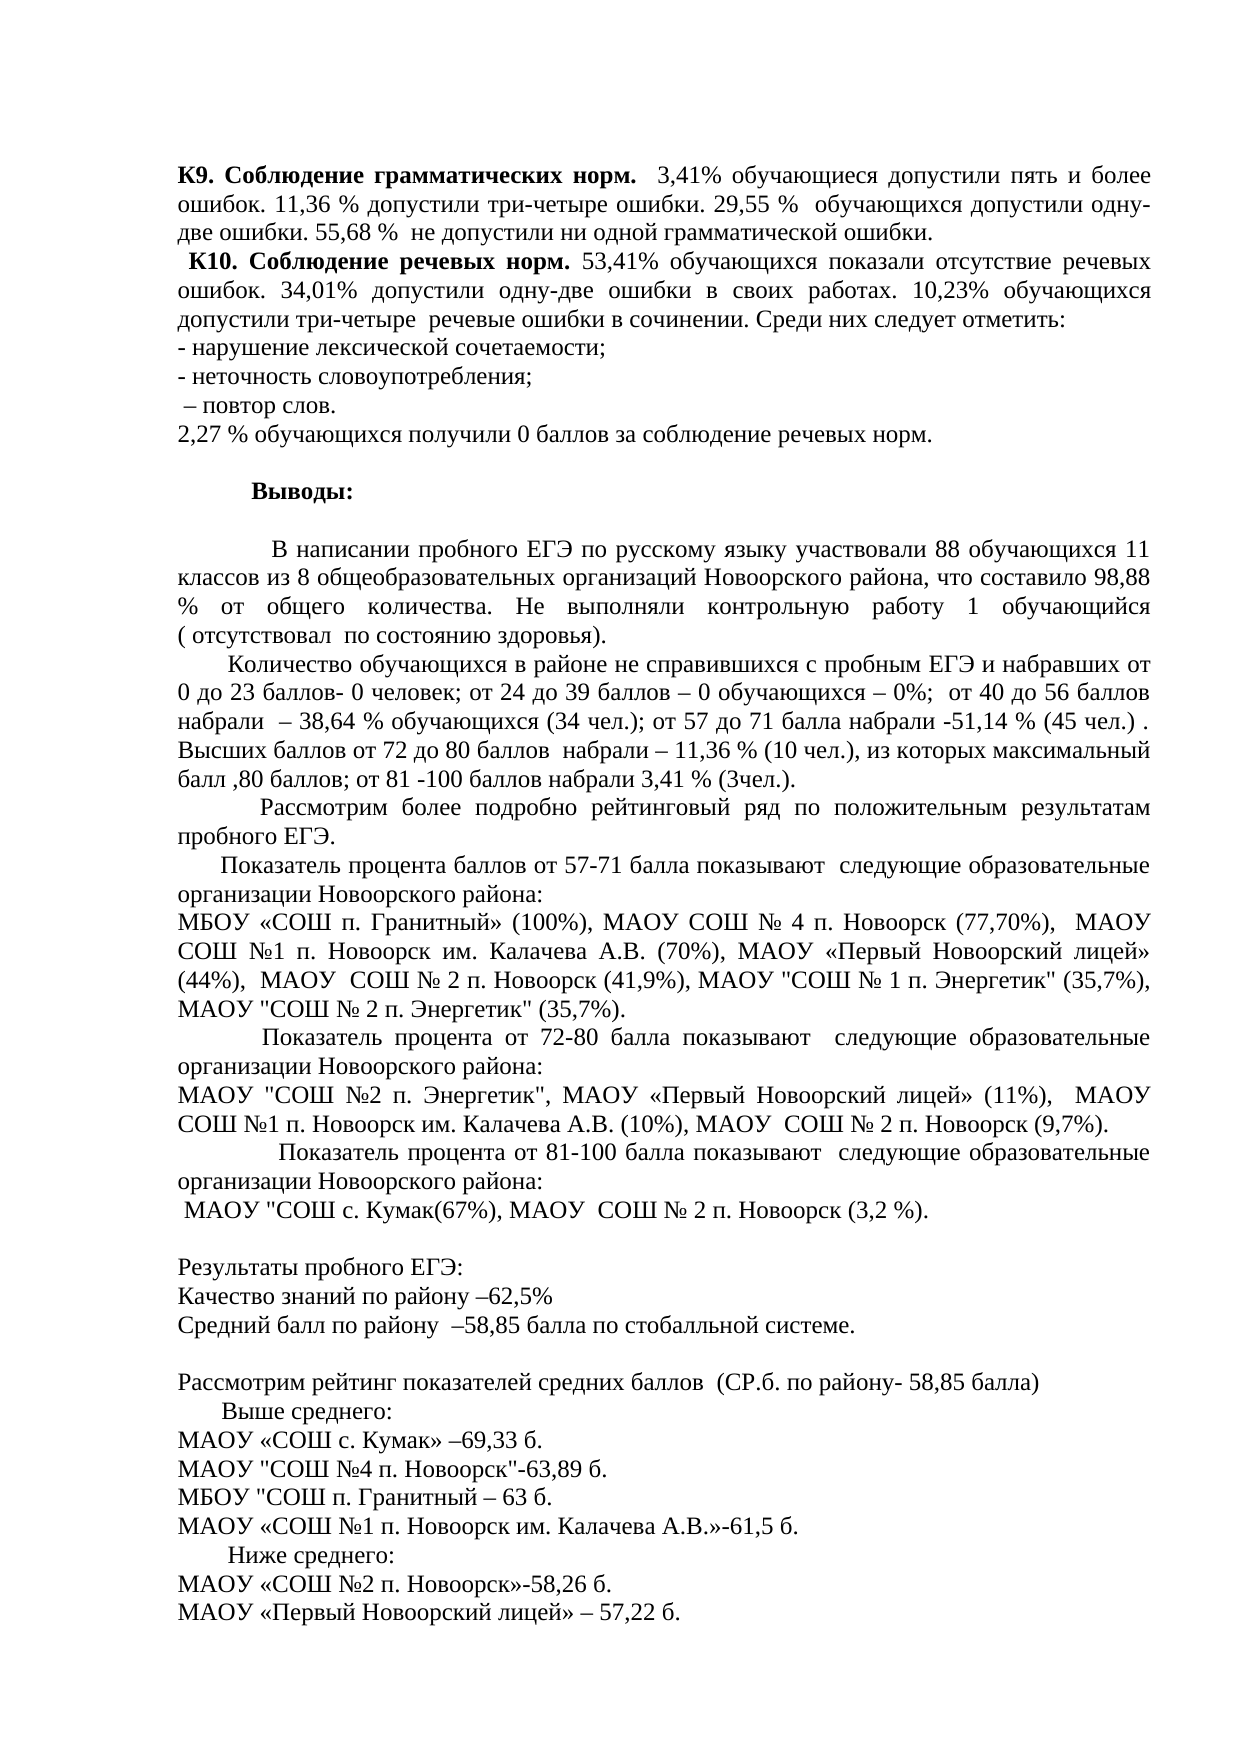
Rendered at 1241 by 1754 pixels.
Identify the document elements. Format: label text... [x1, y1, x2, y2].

text Рассмотрим рейтинг показателей средних баллов (СР.б. по району- 58,85 балла) [177, 1367, 1152, 1396]
text В написании пробного ЕГЭ по русскому языку участвовали 88 обучающихся 11 классов из 8 общеобразовательных организаций Новоорского района, что составило 98,88 % от общего количества. Не выполняли контрольную работу 1 обучающийся ( отсутствовал по состоянию здоровья). [177, 534, 1152, 649]
text МАОУ «Первый Новоорский лицей» – 57,22 б. [177, 1597, 1152, 1626]
text Показатель процента от 81-100 балла показывают следующие образовательные организации Новоорского района: [177, 1137, 1152, 1195]
text МАОУ «СОШ №2 п. Новоорск»-58,26 б. [177, 1569, 1152, 1597]
text Количество обучающихся в районе не справившихся с пробным ЕГЭ и набравших от 0 до 23 баллов- 0 человек; от 24 до 39 баллов – 0 обучающихся – 0%; от 40 до 56 баллов набрали – 38,64 % обучающихся (34 чел.); от 57 до 71 балла набрали -51,14 % (45 чел.) . Высших баллов от 72 до 80 баллов набрали – 11,36 % (10 чел.), из которых максимальный балл ,80 баллов; от 81 -100 баллов набрали 3,41 % (3чел.). [177, 649, 1152, 792]
text МАОУ "СОШ с. Кумак(67%), МАОУ СОШ № 2 п. Новоорск (3,2 %). [177, 1195, 1152, 1224]
text Рассмотрим более подробно рейтинговый ряд по положительным результатам пробного ЕГЭ. [177, 792, 1152, 850]
text – повтор слов. [177, 390, 1152, 419]
text Средний балл по району –58,85 балла по стобалльной системе. [177, 1310, 1152, 1339]
text К10. Соблюдение речевых норм. 53,41% обучающихся показали отсутствие речевых ошибок. 34,01% допустили одну-две ошибки в своих работах. 10,23% обучающихся допустили три-четыре речевые ошибки в сочинении. Среди них следует отметить: [177, 246, 1152, 332]
text МАОУ "СОШ №2 п. Энергетик", МАОУ «Первый Новоорский лицей» (11%), МАОУ СОШ №1 п. Новоорск им. Калачева А.В. (10%), МАОУ СОШ № 2 п. Новоорск (9,7%). [177, 1080, 1152, 1137]
text Результаты пробного ЕГЭ: [177, 1252, 1152, 1281]
text МАОУ «СОШ с. Кумак» –69,33 б. [177, 1425, 1152, 1454]
text Ниже среднего: [177, 1540, 1152, 1569]
text МАОУ «СОШ №1 п. Новоорск им. Калачева А.В.»-61,5 б. [177, 1511, 1152, 1540]
text МБОУ «СОШ п. Гранитный» (100%), МАОУ СОШ № 4 п. Новоорск (77,70%), МАОУ СОШ №1 п. Новоорск им. Калачева А.В. (70%), МАОУ «Первый Новоорский лицей» (44%), МАОУ СОШ № 2 п. Новоорск (41,9%), МАОУ "СОШ № 1 п. Энергетик" (35,7%), МАОУ "СОШ № 2 п. Энергетик" (35,7%). [177, 907, 1152, 1022]
text Выводы: [177, 476, 1152, 505]
text Выше среднего: [177, 1396, 1152, 1425]
text - неточность словоупотребления; [177, 361, 1152, 390]
text МАОУ "СОШ №4 п. Новоорск"-63,89 б. [177, 1454, 1152, 1482]
text 2,27 % обучающихся получили 0 баллов за соблюдение речевых норм. [177, 419, 1152, 447]
text К9. Соблюдение грамматических норм. 3,41% обучающиеся допустили пять и более ошибок. 11,36 % допустили три-четыре ошибки. 29,55 % обучающихся допустили одну-две ошибки. 55,68 % не допустили ни одной грамматической ошибки. [177, 160, 1152, 246]
text - нарушение лексической сочетаемости; [177, 332, 1152, 361]
text МБОУ "СОШ п. Гранитный – 63 б. [177, 1482, 1152, 1511]
text Показатель процента от 72-80 балла показывают следующие образовательные организации Новоорского района: [177, 1022, 1152, 1080]
text Качество знаний по району –62,5% [177, 1281, 1152, 1310]
text Показатель процента баллов от 57-71 балла показывают следующие образовательные организации Новоорского района: [177, 850, 1152, 907]
